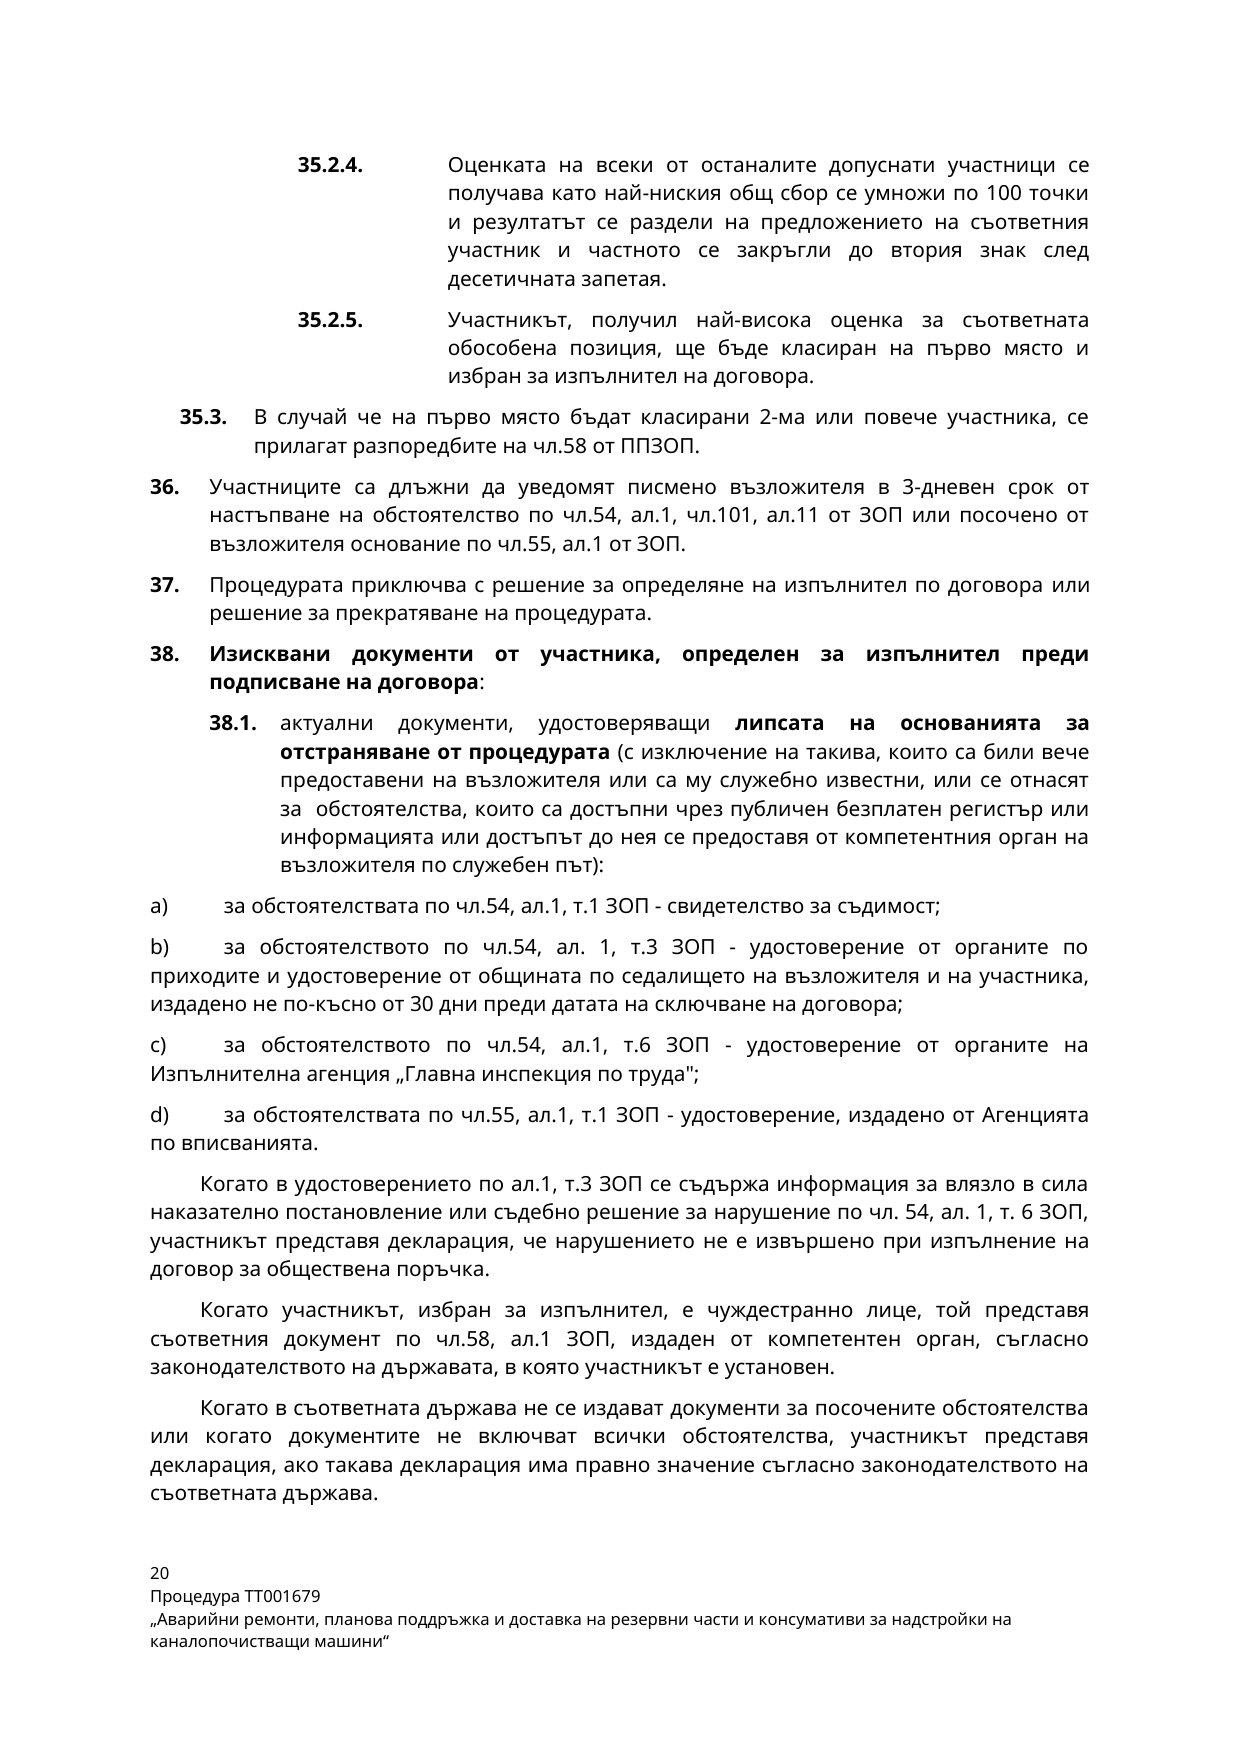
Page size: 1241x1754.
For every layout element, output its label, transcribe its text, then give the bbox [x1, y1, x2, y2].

list за обстоятелството по чл.54, ал. 1, т.3 ЗОП - удостоверение от органите по приходите и удостоверение от общината по седалището на възложителя и на участника, издадено не по-късно от 30 дни преди датата на сключване на договора; [150, 932, 1090, 1018]
list Участникът, получил най-висока оценка за съответната обособена позиция, ще бъде класиран на първо място и избран за изпълнител на договора. [298, 305, 1090, 390]
list за обстоятелството по чл.54, ал.1, т.6 ЗОП - удостоверение от органите на Изпълнителна агенция „Главна инспекция по труда"; [150, 1030, 1090, 1087]
list Процедурата приключва с решение за определяне на изпълнител по договора или решение за прекратяване на процедурата. [150, 570, 1090, 627]
list Участниците са длъжни да уведомят писмено възложителя в 3-дневен срок от настъпване на обстоятелство по чл.54, ал.1, чл.101, ал.11 от ЗОП или посочено от възложителя основание по чл.55, ал.1 от ЗОП. [150, 472, 1090, 557]
list Оценката на всеки от останалите допуснати участници се получава като най-ниския общ сбор се умножи по 100 точки и резултатът се раздели на предложението на съответния участник и частното се закръгли до втория знак след десетичната запетая. [298, 150, 1090, 292]
text Когато в удостоверението по ал.1, т.3 ЗОП се съдържа информация за влязло в сила наказателно постановление или съдебно решение за нарушение по чл. 54, ал. 1, т. 6 ЗОП, участникът представя декларация, че нарушението не е извършено при изпълнение на договор за обществена поръчка. [150, 1169, 1090, 1283]
list Изисквани документи от участника, определен за изпълнител преди подписване на договора: [150, 639, 1090, 696]
list за обстоятелствата по чл.55, ал.1, т.1 ЗОП - удостоверение, издадено от Агенцията по вписванията. [150, 1100, 1090, 1157]
list В случай че на първо място бъдат класирани 2-ма или повече участника, се прилагат разпоредбите на чл.58 от ППЗОП. [179, 402, 1090, 459]
list актуални документи, удостоверяващи липсата на основанията за отстраняване от процедурата (с изключение на такива, които са били вече предоставени на възложителя или са му служебно известни, или се отнасят за обстоятелства, които са достъпни чрез публичен безплатен регистър или информацията или достъпът до нея се предоставя от компетентния орган на възложителя по служебен път): [209, 708, 1090, 879]
text Когато в съответната държава не се издават документи за посочените обстоятелства или когато документите не включват всички обстоятелства, участникът представя декларация, ако такава декларация има правно значение съгласно законодателството на съответната държава. [150, 1393, 1090, 1507]
list за обстоятелствата по чл.54, ал.1, т.1 ЗОП - свидетелство за съдимост; [150, 892, 1090, 920]
text Когато участникът, избран за изпълнител, е чуждестранно лице, той представя съответния документ по чл.58, ал.1 ЗОП, издаден от компетентен орган, съгласно законодателството на държавата, в която участникът е установен. [150, 1295, 1090, 1381]
